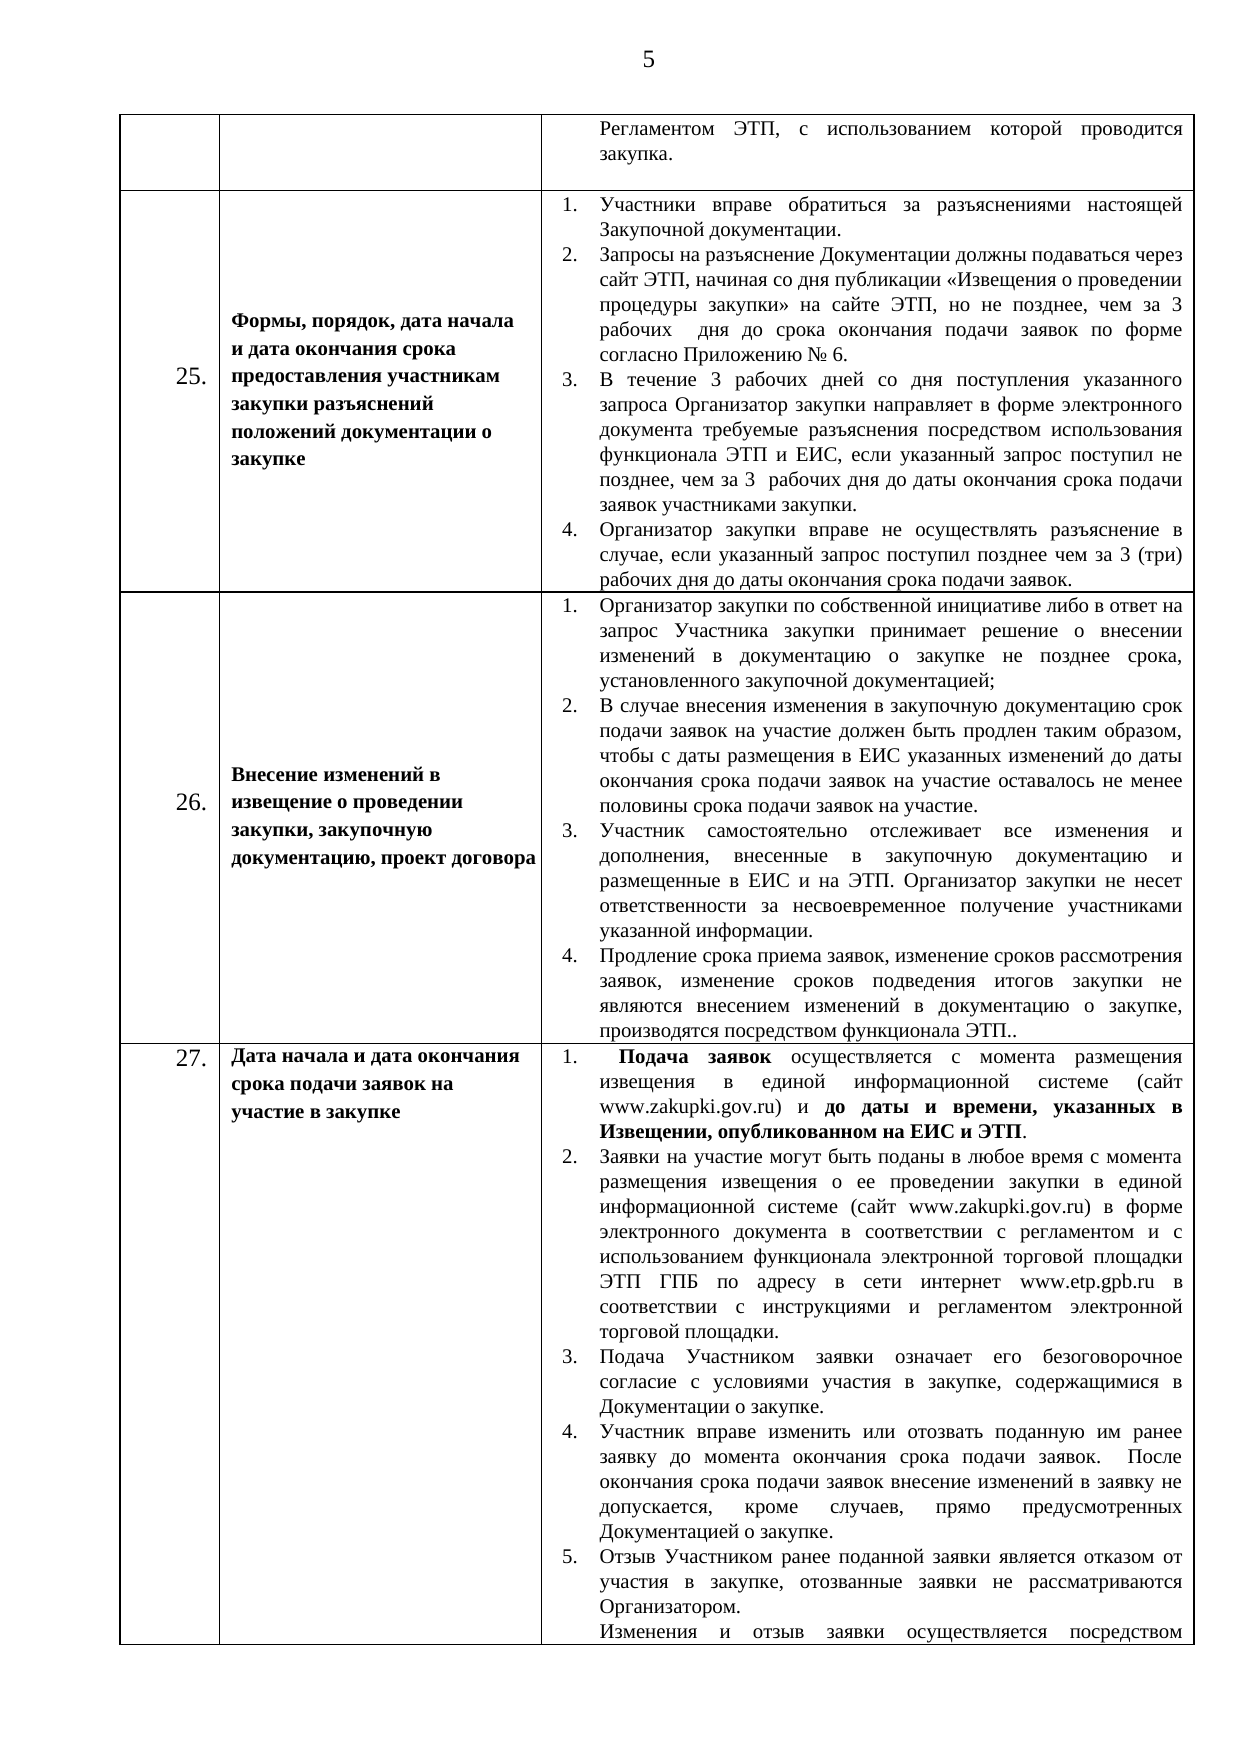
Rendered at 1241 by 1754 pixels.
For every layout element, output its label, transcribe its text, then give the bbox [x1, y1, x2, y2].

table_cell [220, 1044, 541, 1643]
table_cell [220, 115, 541, 190]
table_cell [121, 593, 219, 1042]
table_cell [121, 191, 219, 591]
table_cell Организатор закупки по собственной инициативе либо в ответ на запрос Участника закупки принимает решение о внесении изменений в документацию о закупке не позднее срока, установленного закупочной документацией; В случае внесения изменения в закупочную документацию срок подачи заявок на участие должен быть продлен таким образом, чтобы с даты размещения в ЕИС указанных изменений до даты окончания срока подачи заявок на участие оставалось не менее половины срока подачи заявок на участие. Участник самостоятельно отслеживает все изменения и дополнения, внесенные в закупочную документацию и размещенные в ЕИС и на ЭТП. Организатор закупки не несет ответственности за несвоевременное получение участниками указанной информации. Продление срока приема заявок, изменение сроков рассмотрения заявок, изменение сроков подведения итогов закупки не являются внесением изменений в документацию о закупке, производятся посредством функционала ЭТП.. [542, 593, 1193, 1042]
table_cell Участники вправе обратиться за разъяснениями настоящей Закупочной документации. Запросы на разъяснение Документации должны подаваться через сайт ЭТП, начиная со дня публикации «Извещения о проведении процедуры закупки» на сайте ЭТП, но не позднее, чем за 3 рабочих дня до срока окончания подачи заявок по форме согласно Приложению № 6. В течение 3 рабочих дней со дня поступления указанного запроса Организатор закупки направляет в форме электронного документа требуемые разъяснения посредством использования функционала ЭТП и ЕИС, если указанный запрос поступил не позднее, чем за 3 рабочих дня до даты окончания срока подачи заявок участниками закупки. Организатор закупки вправе не осуществлять разъяснение в случае, если указанный запрос поступил позднее чем за 3 (три) рабочих дня до даты окончания срока подачи заявок. [542, 191, 1193, 591]
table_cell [542, 115, 1193, 190]
table_cell [121, 115, 219, 190]
table_cell [121, 1044, 219, 1643]
table_cell Формы, порядок, дата начала и дата окончания срока предоставления участникам закупки разъяснений положений документации о закупке [220, 191, 541, 591]
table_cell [542, 1044, 1193, 1643]
table_cell Внесение изменений в извещение о проведении закупки, закупочную документацию, проект договора [220, 593, 541, 1042]
